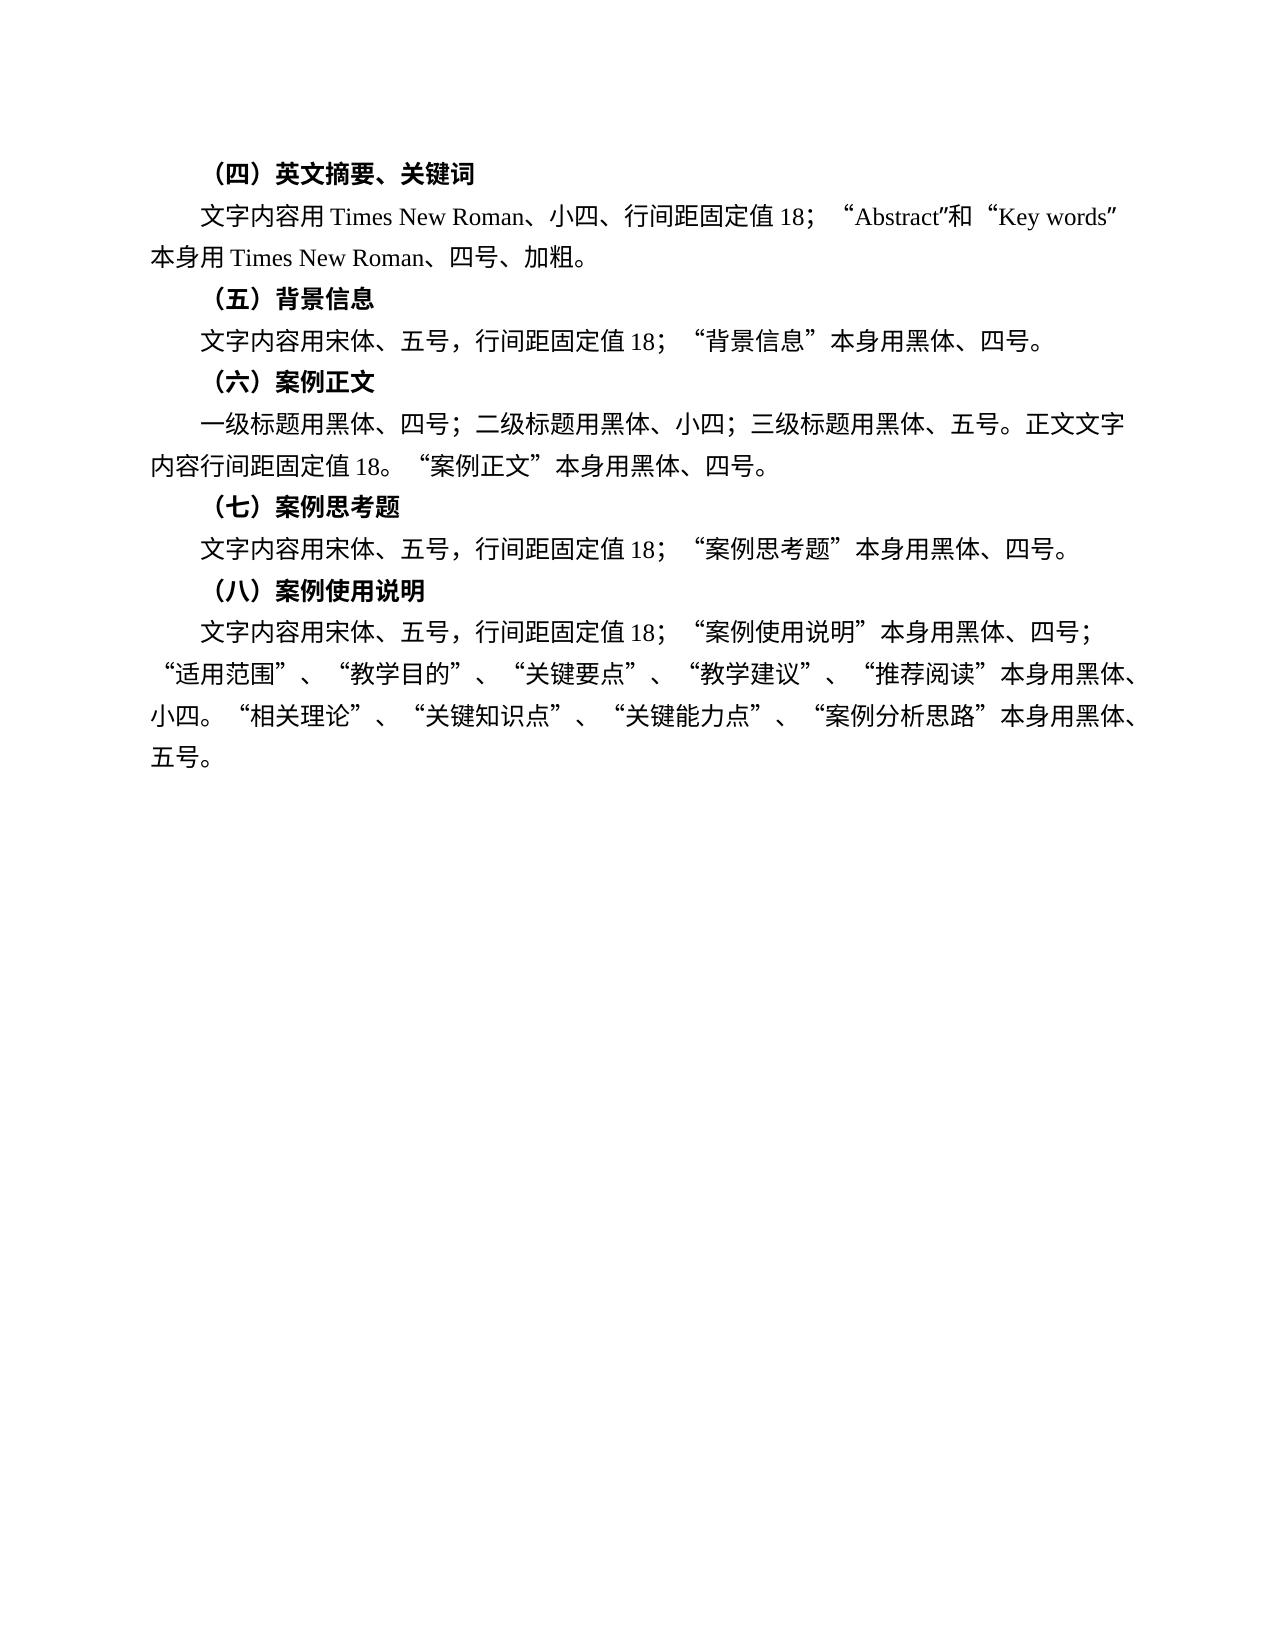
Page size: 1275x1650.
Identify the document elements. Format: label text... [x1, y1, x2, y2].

text 文字内容用宋体、五号，行间距固定值18；“案例思考题”本身用黑体、四号。 [150, 525, 1125, 567]
text （八）案例使用说明 [150, 567, 1125, 608]
text （四）英文摘要、关键词 [150, 150, 1125, 192]
text 文字内容用Times New Roman、小四、行间距固定值18；“Abstract”和“Key words”本身用Times New Roman、四号、加粗。 [150, 192, 1125, 275]
text 文字内容用宋体、五号，行间距固定值18；“案例使用说明”本身用黑体、四号；“适用范围”、“教学目的”、“关键要点”、“教学建议”、“推荐阅读”本身用黑体、小四。“相关理论”、“关键知识点”、“关键能力点”、“案例分析思路”本身用黑体、五号。 [150, 608, 1125, 775]
text 一级标题用黑体、四号；二级标题用黑体、小四；三级标题用黑体、五号。正文文字内容行间距固定值18。“案例正文”本身用黑体、四号。 [150, 400, 1125, 483]
text 文字内容用宋体、五号，行间距固定值18；“背景信息”本身用黑体、四号。 [150, 317, 1125, 358]
text （六）案例正文 [150, 358, 1125, 400]
text （七）案例思考题 [150, 483, 1125, 525]
text （五）背景信息 [150, 275, 1125, 317]
